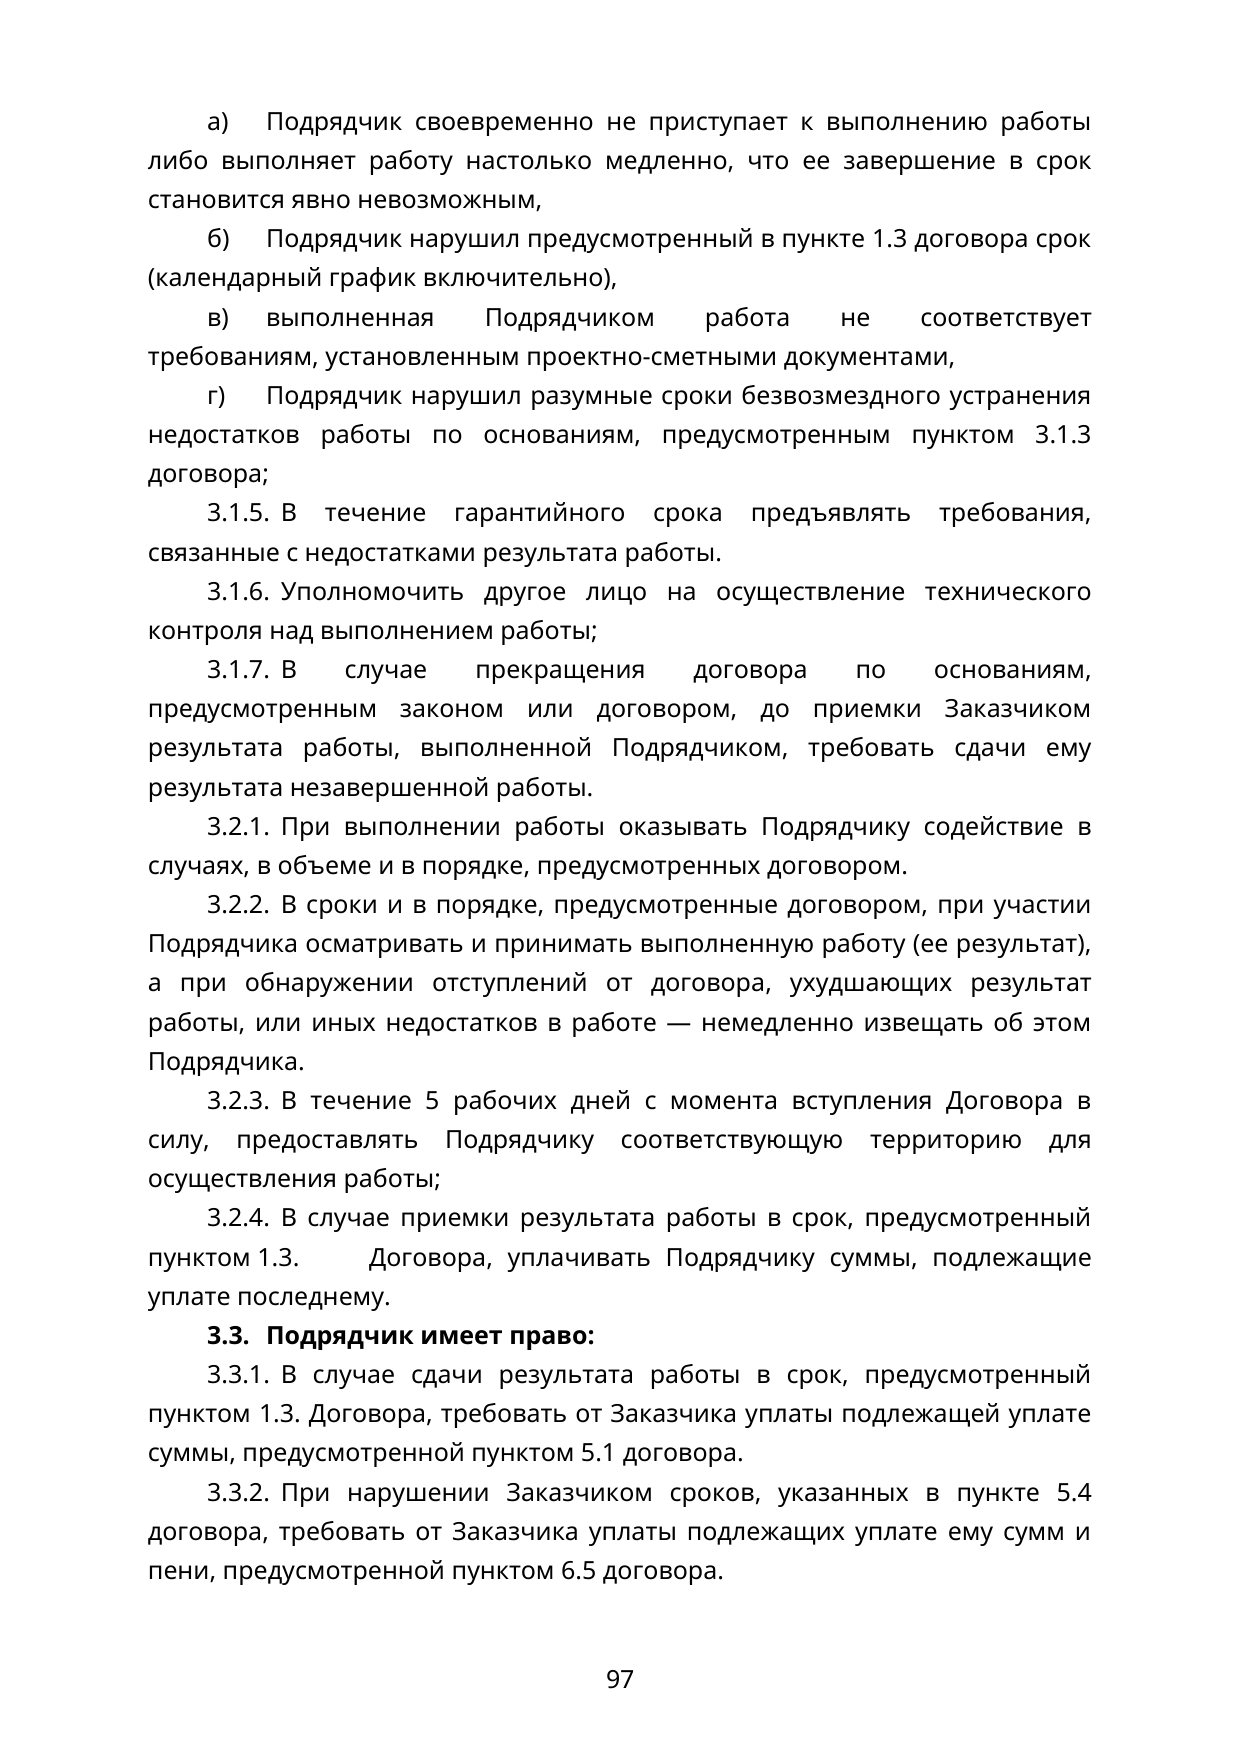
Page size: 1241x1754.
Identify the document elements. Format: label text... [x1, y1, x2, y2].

text 3.2.2. В сроки и в порядке, предусмотренные договором, при участии Подрядчика осматривать и принимать выполненную работу (ее результат), а при обнаружении отступлений от договора, ухудшающих результат работы, или иных недостатков в работе — немедленно извещать об этом Подрядчика. [148, 887, 1092, 1077]
text а) Подрядчик своевременно не приступает к выполнению работы либо выполняет работу настолько медленно, что ее завершение в срок становится явно невозможным, [148, 103, 1092, 216]
text 3.1.5. В течение гарантийного срока предъявлять требования, связанные с недостатками результата работы. [148, 495, 1092, 568]
text б) Подрядчик нарушил предусмотренный в пункте 1.3 договора срок (календарный график включительно), [148, 221, 1092, 294]
text г) Подрядчик нарушил разумные сроки безвозмездного устранения недостатков работы по основаниям, предусмотренным пунктом 3.1.3 договора; [148, 378, 1092, 490]
text 3.1.6. Уполномочить другое лицо на осуществление технического контроля над выполнением работы; [148, 573, 1092, 647]
text в) выполненная Подрядчиком работа не соответствует требованиям, установленным проектно-сметными документами, [148, 299, 1092, 372]
text 3.3. Подрядчик имеет право: [148, 1318, 1092, 1352]
text 3.3.1. В случае сдачи результата работы в срок, предусмотренный пунктом 1.3. Договора, требовать от Заказчика уплаты подлежащей уплате суммы, предусмотренной пунктом 5.1 договора. [148, 1357, 1092, 1469]
text 3.2.4. В случае приемки результата работы в срок, предусмотренный пунктом 1.3. Договора, уплачивать Подрядчику суммы, подлежащие уплате последнему. [148, 1200, 1092, 1312]
text 3.3.2. При нарушении Заказчиком сроков, указанных в пункте 5.4 договора, требовать от Заказчика уплаты подлежащих уплате ему сумм и пени, предусмотренной пунктом 6.5 договора. [148, 1474, 1092, 1587]
text 3.2.1. При выполнении работы оказывать Подрядчику содействие в случаях, в объеме и в порядке, предусмотренных договором. [148, 808, 1092, 882]
text 3.2.3. В течение 5 рабочих дней с момента вступления Договора в силу, предоставлять Подрядчику соответствующую территорию для осуществления работы; [148, 1083, 1092, 1195]
text 3.1.7. В случае прекращения договора по основаниям, предусмотренным законом или договором, до приемки Заказчиком результата работы, выполненной Подрядчиком, требовать сдачи ему результата незавершенной работы. [148, 652, 1092, 803]
